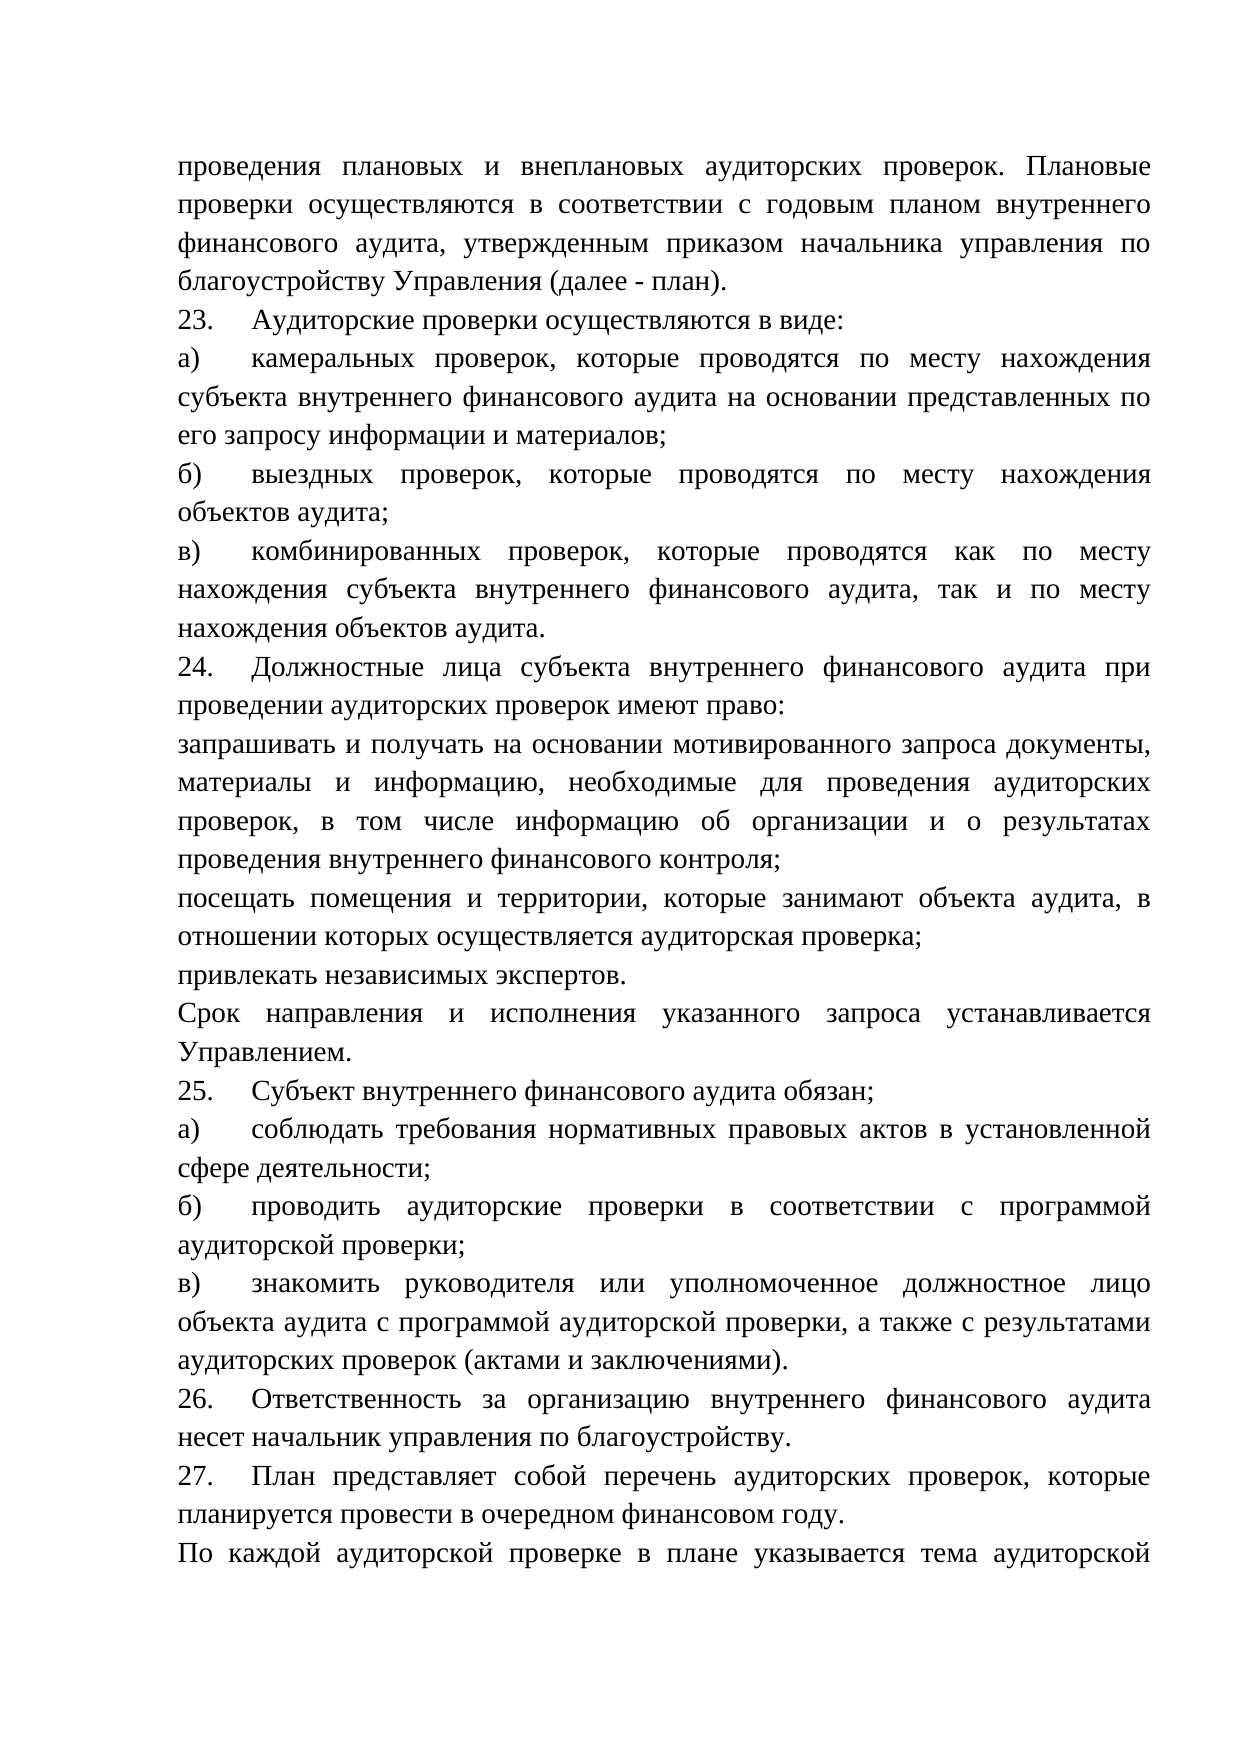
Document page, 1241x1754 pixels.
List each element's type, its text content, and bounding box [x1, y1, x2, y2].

text а) соблюдать требования нормативных правовых актов в установленной сфере деятельности; [177, 1111, 1152, 1183]
text 26. Ответственность за организацию внутреннего финансового аудита несет начальник управления по благоустройству. [177, 1381, 1152, 1453]
text 25. Субъект внутреннего финансового аудита обязан; [177, 1073, 1152, 1106]
text 27. План представляет собой перечень аудиторских проверок, которые планируется провести в очередном финансовом году. [177, 1458, 1152, 1530]
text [177, 1535, 1152, 1569]
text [177, 148, 1152, 297]
text в) знакомить руководителя или уполномоченное должностное лицо объекта аудита с программой аудиторской проверки, а также с результатами аудиторских проверок (актами и заключениями). [177, 1265, 1152, 1376]
text 24. Должностные лица субъекта внутреннего финансового аудита при проведении аудиторских проверок имеют право: [177, 649, 1152, 721]
text в) комбинированных проверок, которые проводятся как по месту нахождения субъекта внутреннего финансового аудита, так и по месту нахождения объектов аудита. [177, 533, 1152, 644]
text б) выездных проверок, которые проводятся по месту нахождения объектов аудита; [177, 456, 1152, 528]
text а) камеральных проверок, которые проводятся по месту нахождения субъекта внутреннего финансового аудита на основании представленных по его запросу информации и материалов; [177, 340, 1152, 451]
text привлекать независимых экспертов. [177, 957, 1152, 991]
text 23. Аудиторские проверки осуществляются в виде: [177, 302, 1152, 335]
text б) проводить аудиторские проверки в соответствии с программой аудиторской проверки; [177, 1188, 1152, 1260]
text посещать помещения и территории, которые занимают объекта аудита, в отношении которых осуществляется аудиторская проверка; [177, 880, 1152, 952]
text Срок направления и исполнения указанного запроса устанавливается Управлением. [177, 996, 1152, 1068]
text запрашивать и получать на основании мотивированного запроса документы, материалы и информацию, необходимые для проведения аудиторских проверок, в том числе информацию об организации и о результатах проведения внутреннего финансового контроля; [177, 726, 1152, 875]
